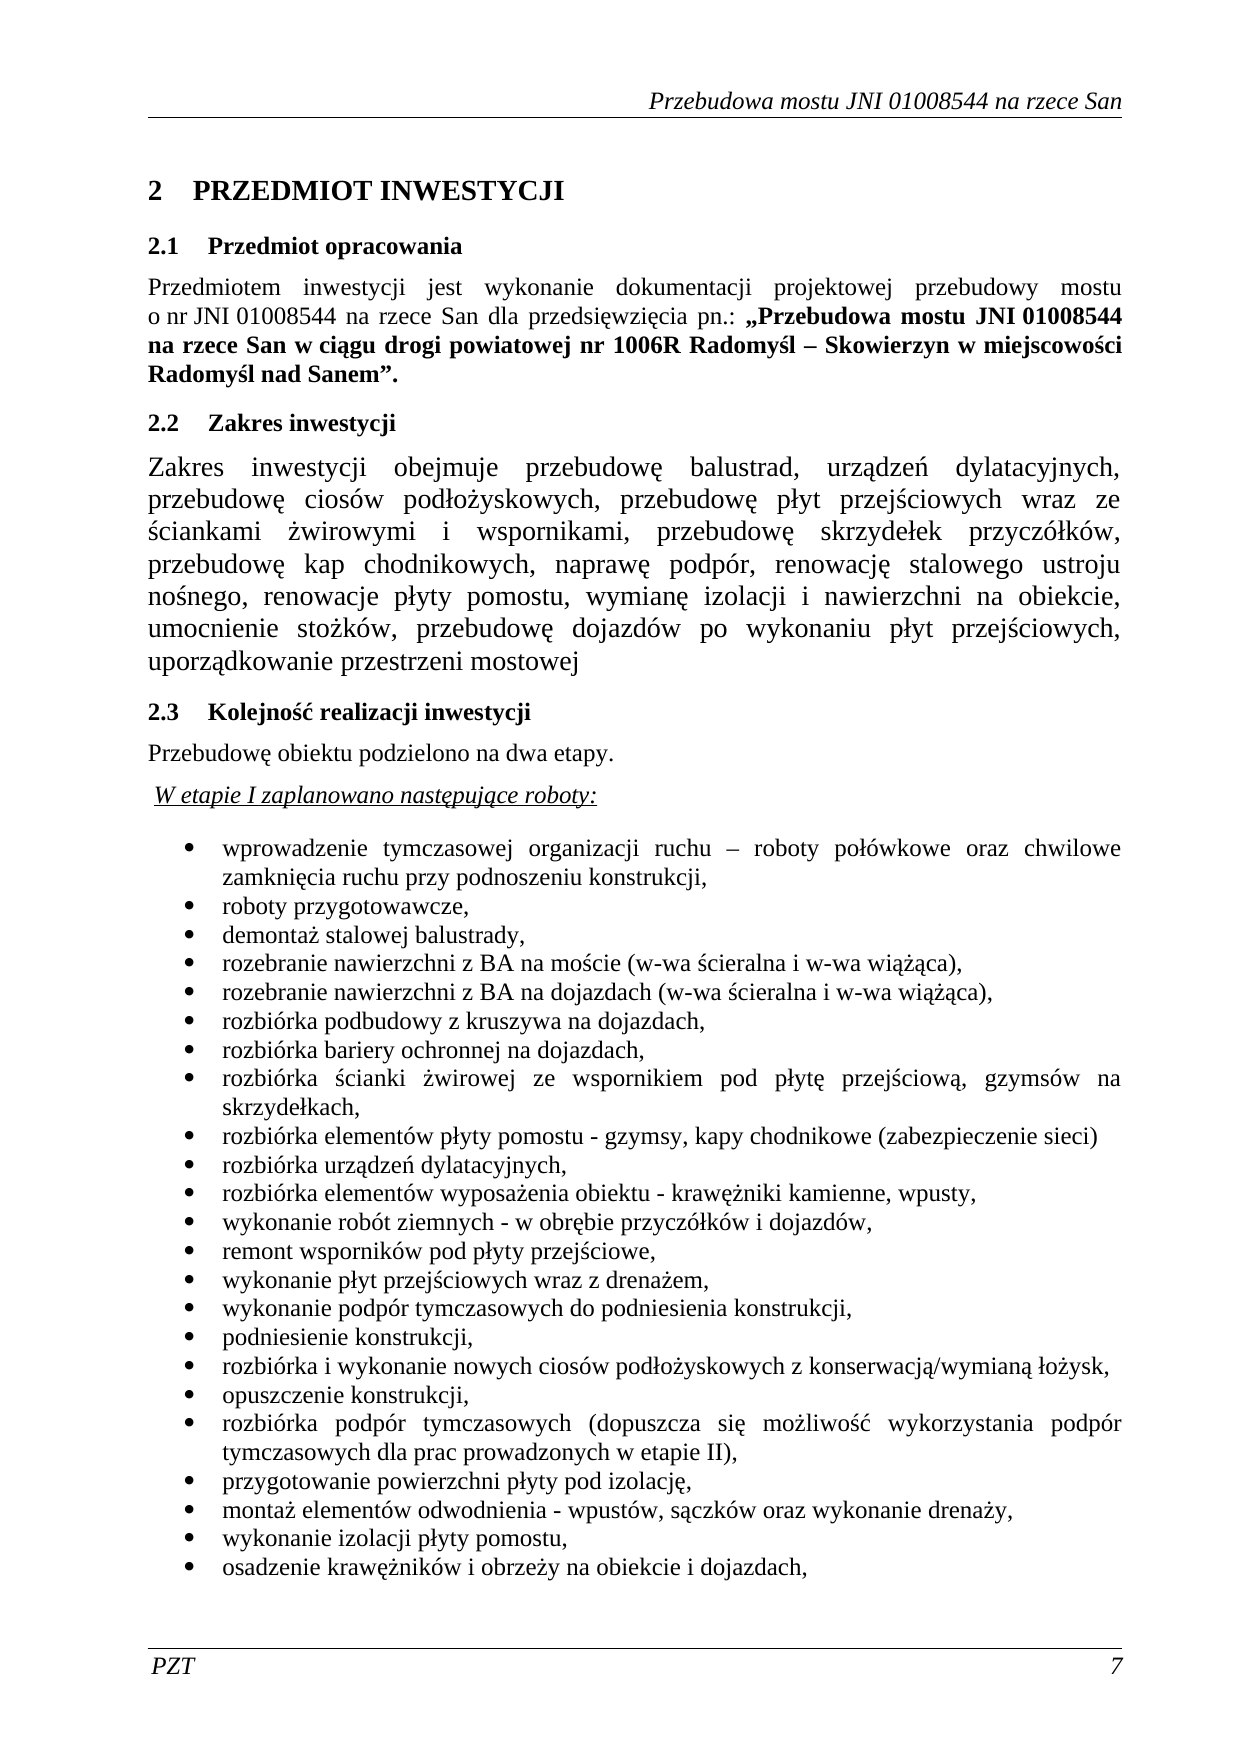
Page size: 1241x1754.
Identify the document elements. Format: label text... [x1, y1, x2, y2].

subtitle Przedmiot opracowania [148, 231, 1122, 260]
list rozbiórka podpór tymczasowych (dopuszcza się możliwość wykorzystania podpór tymczasowych dla prac prowadzonych w etapie II), [185, 1408, 1122, 1466]
list wykonanie robót ziemnych - w obrębie przyczółków i dojazdów, [185, 1207, 1122, 1236]
text Przebudowę obiektu podzielono na dwa etapy. [148, 738, 1122, 767]
list demontaż stalowej balustrady, [185, 920, 1122, 948]
list roboty przygotowawcze, [185, 891, 1122, 920]
text Zakres inwestycji obejmuje przebudowę balustrad, urządzeń dylatacyjnych, przebudowę ciosów podłożyskowych, przebudowę płyt przejściowych wraz ze ściankami żwirowymi i wspornikami, przebudowę skrzydełek przyczółków, przebudowę kap chodnikowych, naprawę podpór, renowację stalowego ustroju nośnego, renowacje płyty pomostu, wymianę izolacji i nawierzchni na obiekcie, umocnienie stożków, przebudowę dojazdów po wykonaniu płyt przejściowych, uporządkowanie przestrzeni mostowej [148, 449, 1122, 676]
list rozbiórka bariery ochronnej na dojazdach, [185, 1035, 1122, 1063]
list rozbiórka elementów wyposażenia obiektu - krawężniki kamienne, wpusty, [185, 1178, 1122, 1207]
subtitle Kolejność realizacji inwestycji [148, 697, 1122, 726]
list przygotowanie powierzchni płyty pod izolację, [185, 1466, 1122, 1495]
list osadzenie krawężników i obrzeży na obiekcie i dojazdach, [185, 1552, 1122, 1581]
list wprowadzenie tymczasowej organizacji ruchu – roboty połówkowe oraz chwilowe zamknięcia ruchu przy podnoszeniu konstrukcji, [185, 833, 1122, 891]
list montaż elementów odwodnienia - wpustów, sączków oraz wykonanie drenaży, [185, 1495, 1122, 1523]
list podniesienie konstrukcji, [185, 1322, 1122, 1351]
text Przedmiotem inwestycji jest wykonanie dokumentacji projektowej przebudowy mostu o nr JNI 01008544 na rzece San dla przedsięwzięcia pn.: „Przebudowa mostu JNI 01008544 na rzece San w ciągu drogi powiatowej nr 1006R Radomyśl – Skowierzyn w miejscowości Radomyśl nad Sanem”. [148, 272, 1122, 387]
subtitle PRZEDMIOT INWESTYCJI [148, 173, 1122, 206]
list rozbiórka elementów płyty pomostu - gzymsy, kapy chodnikowe (zabezpieczenie sieci) [185, 1121, 1122, 1150]
list rozbiórka ścianki żwirowej ze wspornikiem pod płytę przejściową, gzymsów na skrzydełkach, [185, 1063, 1122, 1121]
list opuszczenie konstrukcji, [185, 1380, 1122, 1408]
list wykonanie podpór tymczasowych do podniesienia konstrukcji, [185, 1293, 1122, 1322]
subtitle Zakres inwestycji [148, 408, 1122, 437]
text W etapie I zaplanowano następujące roboty: [154, 780, 1122, 808]
list wykonanie izolacji płyty pomostu, [185, 1523, 1122, 1552]
list remont wsporników pod płyty przejściowe, [185, 1236, 1122, 1265]
list rozbiórka i wykonanie nowych ciosów podłożyskowych z konserwacją/wymianą łożysk, [185, 1351, 1122, 1380]
list rozebranie nawierzchni z BA na moście (w-wa ścieralna i w-wa wiążąca), [185, 948, 1122, 977]
list rozebranie nawierzchni z BA na dojazdach (w-wa ścieralna i w-wa wiążąca), [185, 977, 1122, 1006]
list rozbiórka podbudowy z kruszywa na dojazdach, [185, 1006, 1122, 1035]
list rozbiórka urządzeń dylatacyjnych, [185, 1150, 1122, 1178]
list wykonanie płyt przejściowych wraz z drenażem, [185, 1265, 1122, 1293]
